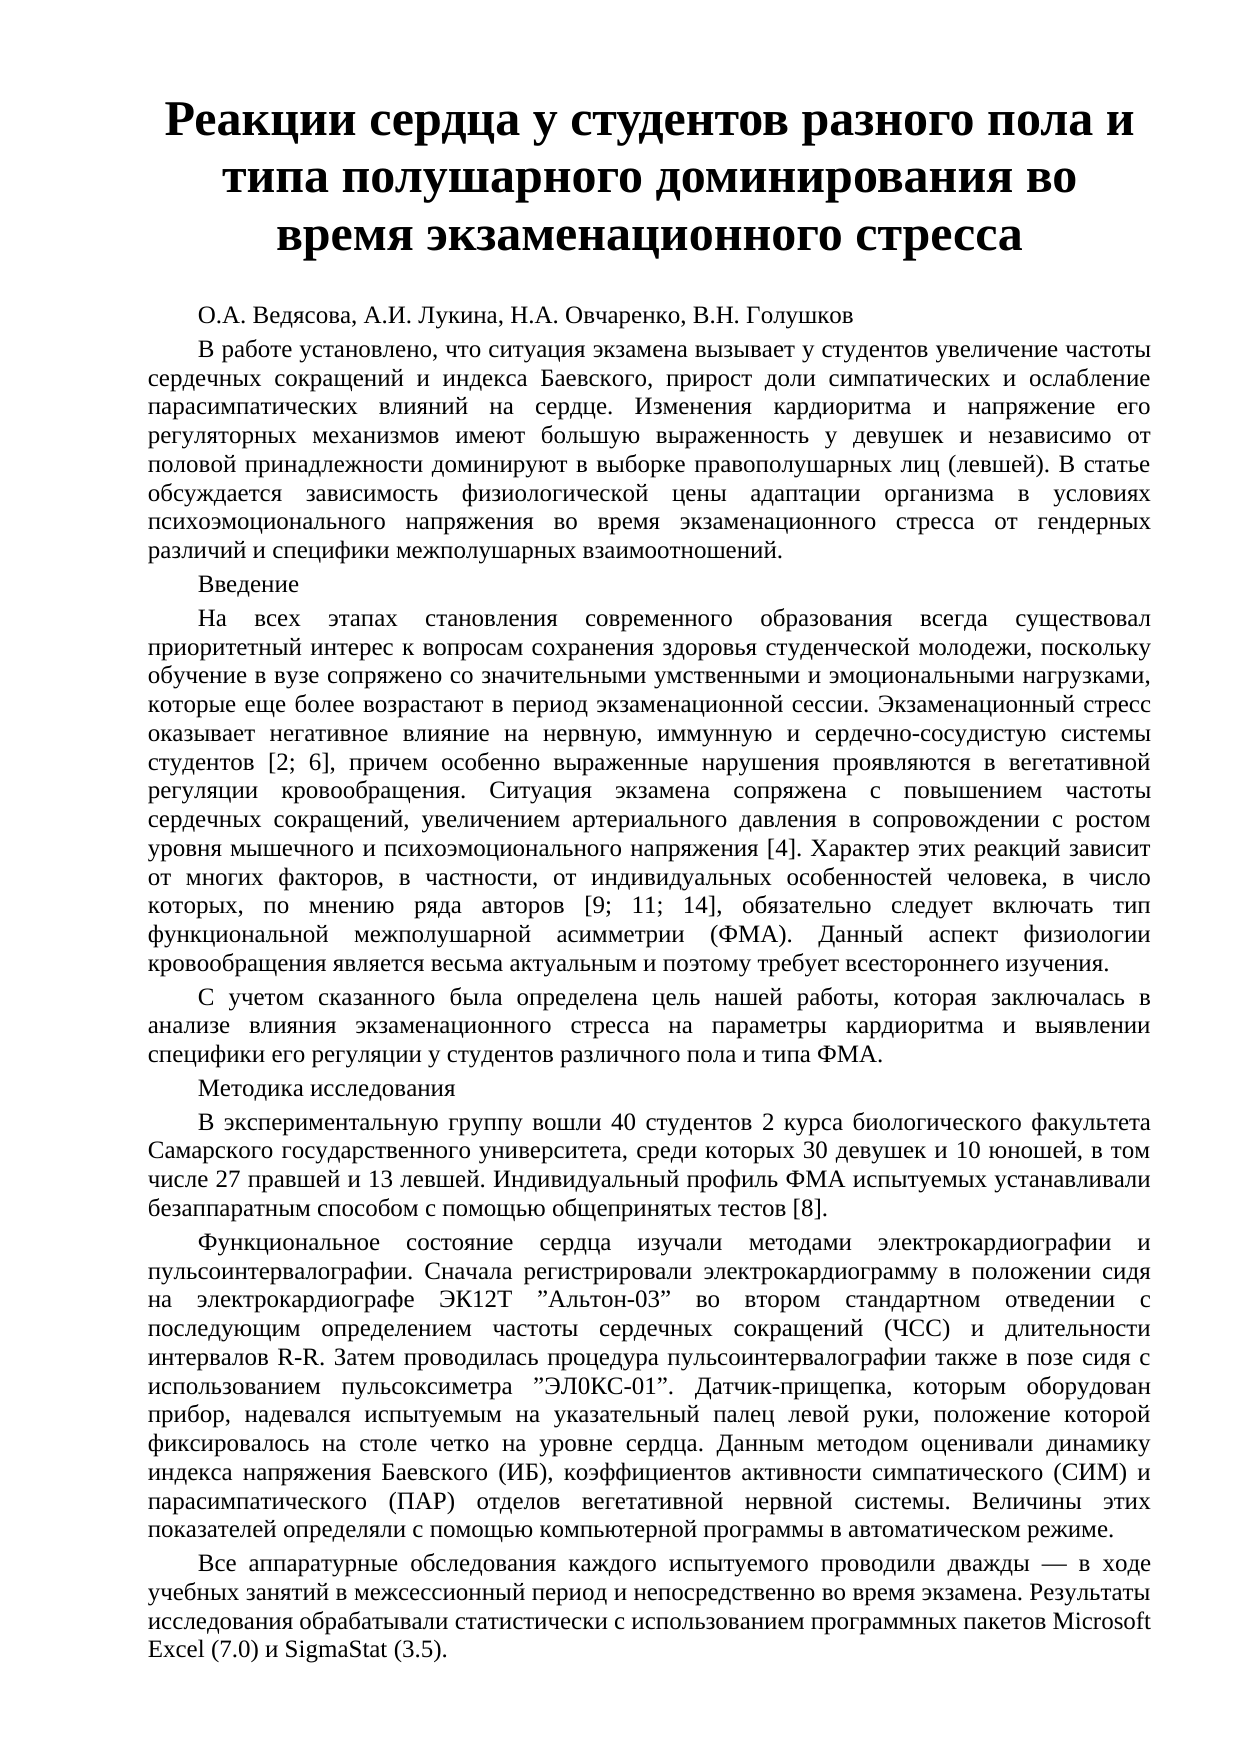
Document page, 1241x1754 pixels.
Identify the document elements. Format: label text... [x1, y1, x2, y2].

text Методика исследования [148, 1073, 1152, 1102]
text О.А. Ведясова, А.И. Лукина, Н.А. Овчаренко, В.Н. Голушков [148, 300, 1152, 329]
text В работе установлено, что ситуация экзамена вызывает у студентов увеличение частоты сердечных сокращений и индекса Баевского, прирост доли симпатических и ослабление парасимпатических влияний на сердце. Изменения кардиоритма и напряжение его регуляторных механизмов имеют большую выраженность у девушек и независимо от половой принадлежности доминируют в выборке правополушарных лиц (левшей). В статье обсуждается зависимость физиологической цены адаптации организма в условиях психоэмоционального напряжения во время экзаменационного стресса от гендерных различий и специфики межполушарных взаимоотношений. [148, 334, 1152, 564]
text С учетом сказанного была определена цель нашей работы, которая заключалась в анализе влияния экзаменационного стресса на параметры кардиоритма и выявлении специфики его регуляции у студентов различного пола и типа ФМА. [148, 982, 1152, 1068]
text Функциональное состояние сердца изучали методами электрокардиографии и пульсоинтервалографии. Сначала регистрировали электрокардиограмму в положении сидя на электрокардиографе ЭК12Т ”Альтон-03” во втором стандартном отведении с последующим определением частоты сердечных сокращений (ЧСС) и длительности интервалов R-R. Затем проводилась процедура пульсоинтервалографии также в позе сидя с использованием пульсоксиметра ”ЭЛ0КС-01”. Датчик-прищепка, которым оборудован прибор, надевался испытуемым на указательный палец левой руки, положение которой фиксировалось на столе четко на уровне сердца. Данным методом оценивали динамику индекса напряжения Баевского (ИБ), коэффициентов активности симпатического (СИМ) и парасимпатического (ПАР) отделов вегетативной нервной системы. Величины этих показателей определяли с помощью компьютерной программы в автоматическом режиме. [148, 1227, 1152, 1543]
text Введение [148, 569, 1152, 598]
text В экспериментальную группу вошли 40 студентов 2 курса биологического факультета Самарского государственного университета, среди которых 30 девушек и 10 юношей, в том числе 27 правшей и 13 левшей. Индивидуальный профиль ФМА испытуемых устанавливали безаппаратным способом с помощью общепринятых тестов [8]. [148, 1107, 1152, 1222]
text Все аппаратурные обследования каждого испытуемого проводили дважды — в ходе учебных занятий в межсессионный период и непосредственно во время экзамена. Результаты исследования обрабатывали статистически с использованием программных пакетов Microsoft Excel (7.0) и SigmaStat (3.5). [148, 1548, 1152, 1663]
subtitle Реакции сердца у студентов разного пола и типа полушарного доминирования во время экзаменационного стресса [148, 88, 1152, 261]
text На всех этапах становления современного образования всегда существовал приоритетный интерес к вопросам сохранения здоровья студенческой молодежи, поскольку обучение в вузе сопряжено со значительными умственными и эмоциональными нагрузками, которые еще более возрастают в период экзаменационной сессии. Экзаменационный стресс оказывает негативное влияние на нервную, иммунную и сердечно-сосудистую системы студентов [2; 6], причем особенно выраженные нарушения проявляются в вегетативной регуляции кровообращения. Ситуация экзамена сопряжена с повышением частоты сердечных сокращений, увеличением артериального давления в сопровождении с ростом уровня мышечного и психоэмоционального напряжения [4]. Характер этих реакций зависит от многих факторов, в частности, от индивидуальных особенностей человека, в число которых, по мнению ряда авторов [9; 11; 14], обязательно следует включать тип функциональной межполушарной асимметрии (ФМА). Данный аспект физиологии кровообращения является весьма актуальным и поэтому требует всестороннего изучения. [148, 603, 1152, 977]
